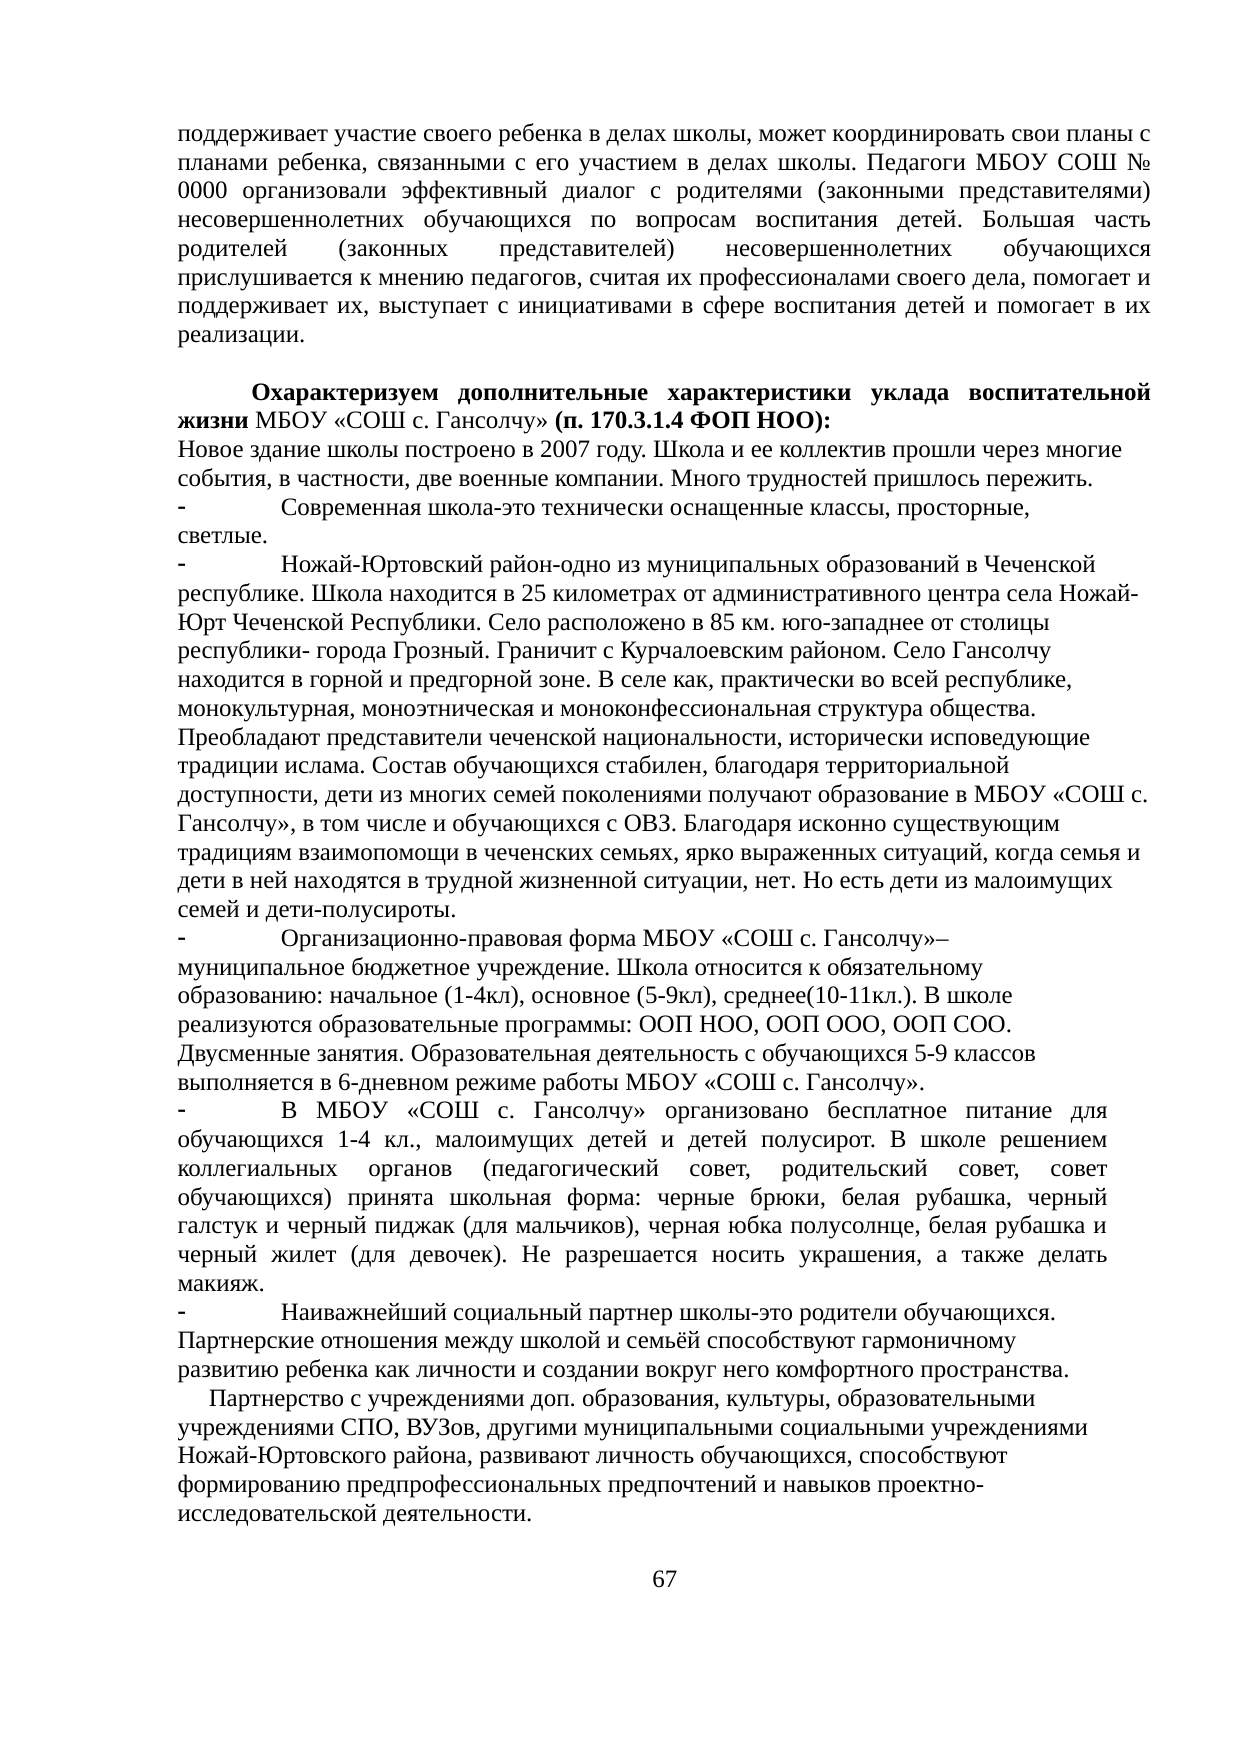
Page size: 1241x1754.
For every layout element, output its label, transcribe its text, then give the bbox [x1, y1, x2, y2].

text Охарактеризуем дополнительные характеристики уклада воспитательной жизни МБОУ «СОШ с. Гансолчу» (п. 170.3.1.4 ФОП НОО): [177, 377, 1152, 434]
list В МБОУ «СОШ с. Гансолчу» организовано бесплатное питание для обучающихся 1-4 кл., малоимущих детей и детей полусирот. В школе решением коллегиальных органов (педагогический совет, родительский совет, совет обучающихся) принята школьная форма: черные брюки, белая рубашка, черный галстук и черный пиджак (для мальчиков), черная юбка полусолнце, белая рубашка и черный жилет (для девочек). Не разрешается носить украшения, а также делать макияж. [177, 1096, 1108, 1297]
list Наиважнейший социальный партнер школы-это родители обучающихся. Партнерские отношения между школой и семьёй способствуют гармоничному развитию ребенка как личности и создании вокруг него комфортного пространства. [177, 1297, 1108, 1383]
text Партнерство с учреждениями доп. образования, культуры, образовательными учреждениями СПО, ВУЗов, другими муниципальными социальными учреждениями Ножай-Юртовского района, развивают личность обучающихся, способствуют формированию предпрофессиональных предпочтений и навыков проектно- исследовательской деятельности. [177, 1383, 1108, 1527]
list Современная школа-это технически оснащенные классы, просторные, светлые. [177, 492, 1108, 549]
text Новое здание школы построено в 2007 году. Школа и ее коллектив прошли через многие события, в частности, две военные компании. Много трудностей пришлось пережить. [177, 434, 1152, 492]
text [177, 118, 1152, 348]
list Организационно-правовая форма МБОУ «СОШ с. Гансолчу»–муниципальное бюджетное учреждение. Школа относится к обязательному образованию: начальное (1-4кл), основное (5-9кл), среднее(10-11кл.). В школе реализуются образовательные программы: ООП НОО, ООП ООО, ООП СОО. Двусменные занятия. Образовательная деятельность с обучающихся 5-9 классов выполняется в 6-дневном режиме работы МБОУ «СОШ с. Гансолчу». [177, 923, 1108, 1096]
list Ножай-Юртовский район-одно из муниципальных образований в Чеченской республике. Школа находится в 25 километрах от административного центра села Ножай-Юрт Чеченской Республики. Село расположено в 85 км. юго-западнее от столицы республики- города Грозный. Граничит с Курчалоевским районом. Село Гансолчу находится в горной и предгорной зоне. В селе как, практически во всей республике, монокультурная, моноэтническая и моноконфессиональная структура общества. Преобладают представители чеченской национальности, исторически исповедующие традиции ислама. Состав обучающихся стабилен, благодаря территориальной доступности, дети из многих семей поколениями получают образование в МБОУ «СОШ с. Гансолчу», в том числе и обучающихся с ОВЗ. Благодаря исконно существующим традициям взаимопомощи в чеченских семьях, ярко выраженных ситуаций, когда семья и дети в ней находятся в трудной жизненной ситуации, нет. Но есть дети из малоимущих семей и дети-полусироты. [177, 549, 1152, 923]
